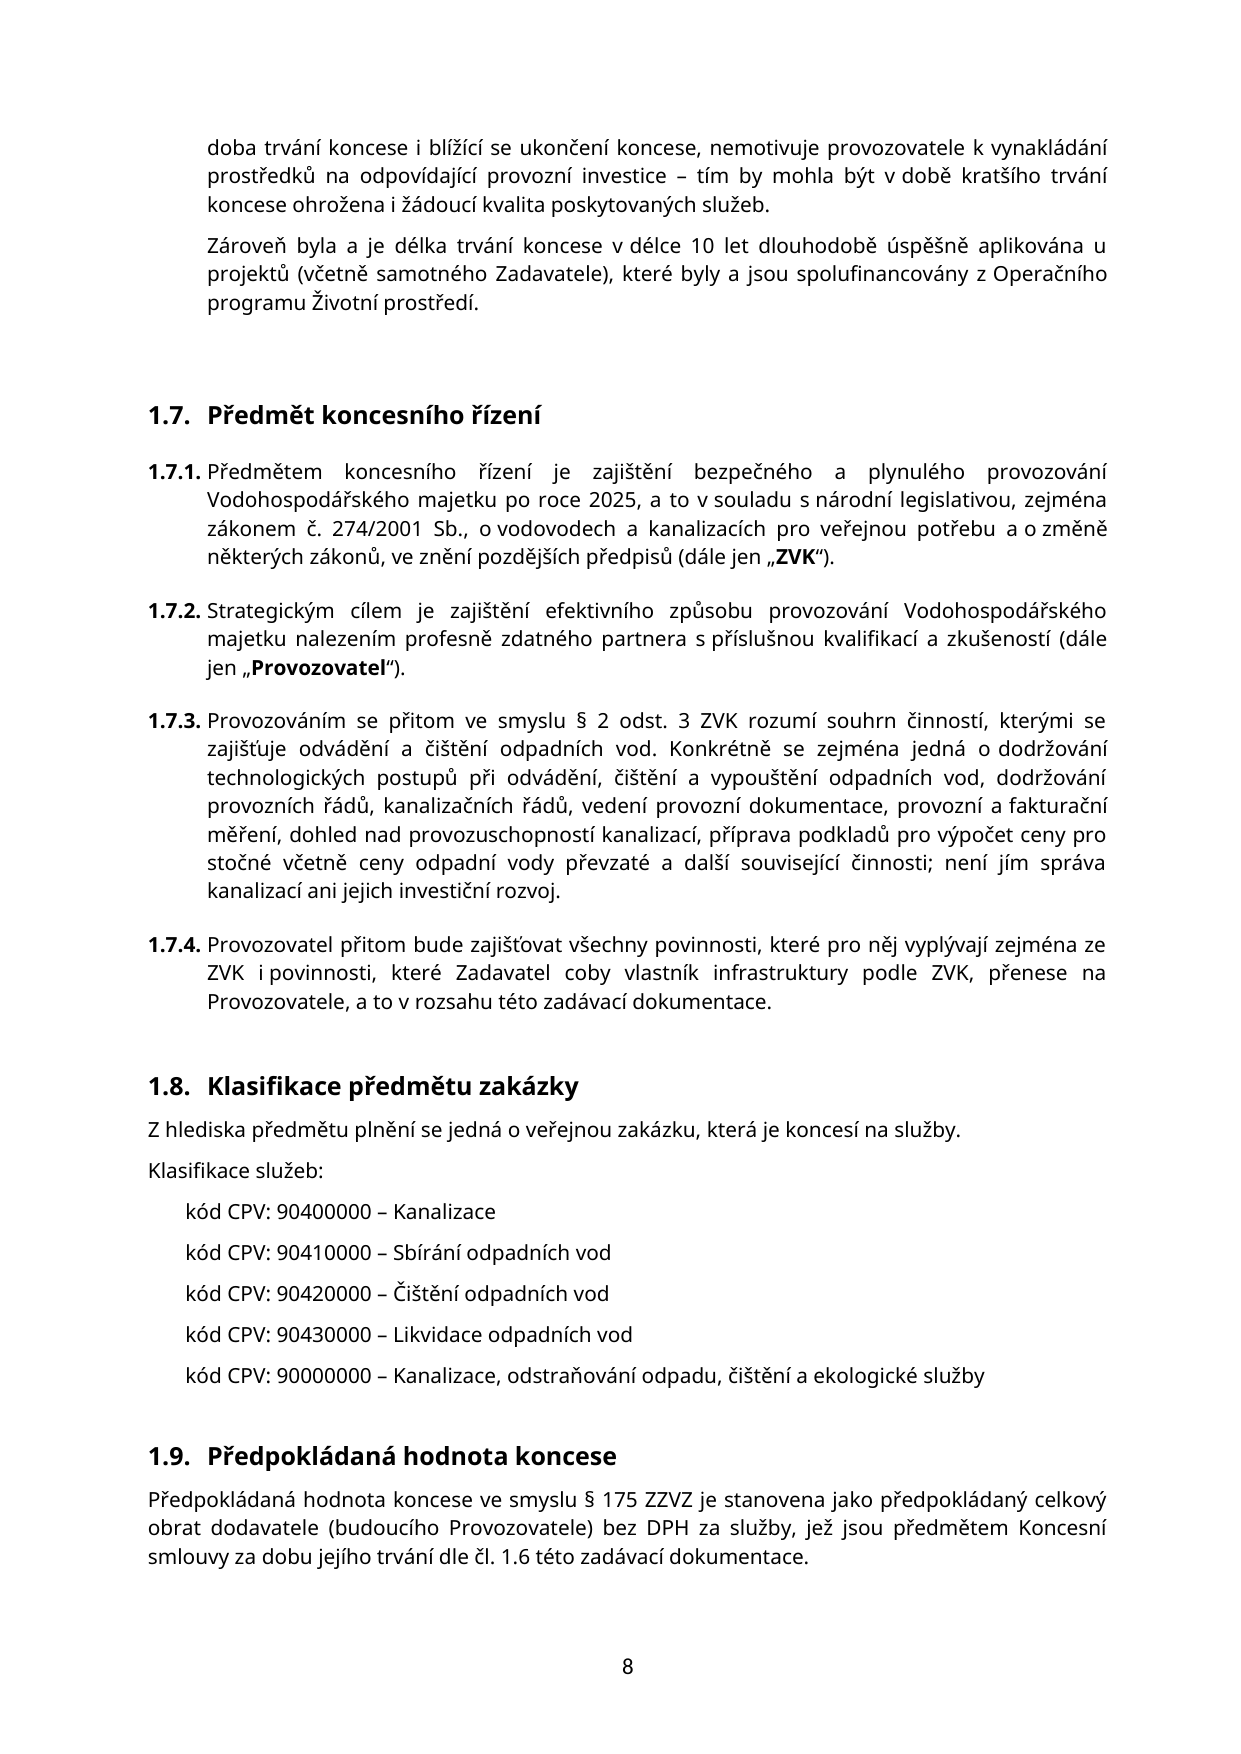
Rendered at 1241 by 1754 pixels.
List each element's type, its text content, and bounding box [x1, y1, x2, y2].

subtitle Předmět koncesního řízení [148, 398, 1107, 432]
text Předpokládaná hodnota koncese ve smyslu § 175 ZZVZ je stanovena jako předpokládaný celkový obrat dodavatele (budoucího Provozovatele) bez DPH za služby, jež jsou předmětem Koncesní smlouvy za dobu jejího trvání dle čl. 1.6 této zadávací dokumentace. [148, 1485, 1107, 1570]
subtitle Klasifikace předmětu zakázky [148, 1069, 1107, 1103]
text Klasifikace služeb: [148, 1156, 1107, 1185]
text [207, 133, 1107, 218]
text Zároveň byla a je délka trvání koncese v délce 10 let dlouhodobě úspěšně aplikována u projektů (včetně samotného Zadavatele), které byly a jsou spolufinancovány z Operačního programu Životní prostředí. [207, 231, 1107, 316]
subtitle Provozováním se přitom ve smyslu § 2 odst. 3 ZVK rozumí souhrn činností, kterými se zajišťuje odvádění a čištění odpadních vod. Konkrétně se zejména jedná o dodržování technologických postupů při odvádění, čištění a vypouštění odpadních vod, dodržování provozních řádů, kanalizačních řádů, vedení provozní dokumentace, provozní a fakturační měření, dohled nad provozuschopností kanalizací, příprava podkladů pro výpočet ceny pro stočné včetně ceny odpadní vody převzaté a další související činnosti; není jím správa kanalizací ani jejich investiční rozvoj. [148, 706, 1107, 905]
text kód CPV: 90430000 – Likvidace odpadních vod [185, 1320, 1107, 1348]
text kód CPV: 90410000 – Sbírání odpadních vod [185, 1238, 1107, 1267]
text Z hlediska předmětu plnění se jedná o veřejnou zakázku, která je koncesí na služby. [148, 1115, 1107, 1144]
subtitle Předpokládaná hodnota koncese [148, 1438, 1107, 1472]
text kód CPV: 90420000 – Čištění odpadních vod [185, 1279, 1107, 1308]
text kód CPV: 90000000 – Kanalizace, odstraňování odpadu, čištění a ekologické služby [185, 1361, 1107, 1389]
subtitle Předmětem koncesního řízení je zajištění bezpečného a plynulého provozování Vodohospodářského majetku po roce 2025, a to v souladu s národní legislativou, zejména zákonem č. 274/2001 Sb., o vodovodech a kanalizacích pro veřejnou potřebu a o změně některých zákonů, ve znění pozdějších předpisů (dále jen „ZVK“). [148, 457, 1107, 571]
text kód CPV: 90400000 – Kanalizace [185, 1197, 1107, 1226]
subtitle Provozovatel přitom bude zajišťovat všechny povinnosti, které pro něj vyplývají zejména ze ZVK i povinnosti, které Zadavatel coby vlastník infrastruktury podle ZVK, přenese na Provozovatele, a to v rozsahu této zadávací dokumentace. [148, 930, 1107, 1015]
subtitle Strategickým cílem je zajištění efektivního způsobu provozování Vodohospodářského majetku nalezením profesně zdatného partnera s příslušnou kvalifikací a zkušeností (dále jen „Provozovatel“). [148, 596, 1107, 681]
